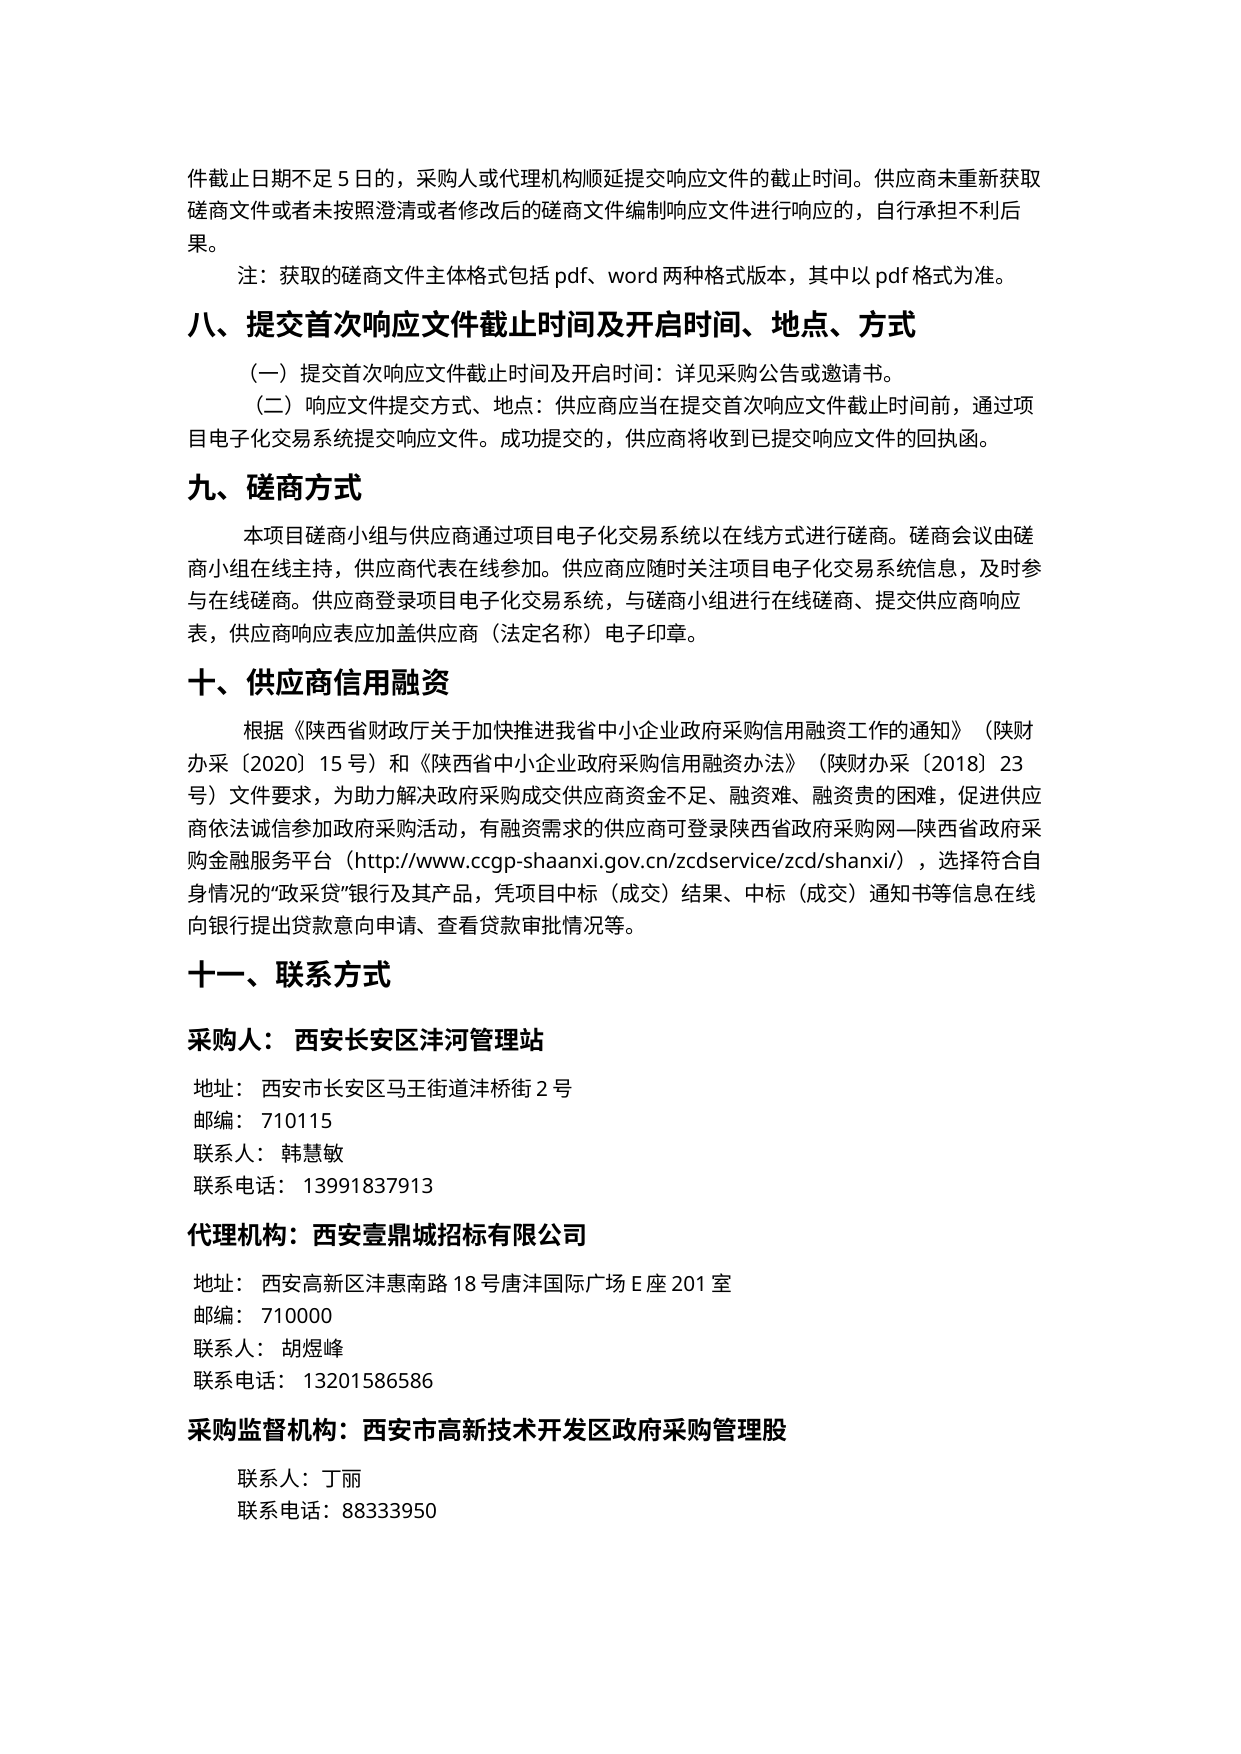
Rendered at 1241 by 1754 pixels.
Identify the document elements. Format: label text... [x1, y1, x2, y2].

text 邮编： 710115 [187, 1104, 1053, 1137]
text 联系电话：88333950 [187, 1494, 1053, 1527]
text 八、提交首次响应文件截止时间及开启时间、地点、方式 [187, 292, 1053, 357]
text 联系人：丁丽 [187, 1462, 1053, 1494]
text 邮编： 710000 [187, 1299, 1053, 1332]
text 联系人： 韩慧敏 [187, 1137, 1053, 1169]
text 注：获取的磋商文件主体格式包括pdf、word两种格式版本，其中以pdf格式为准。 [187, 259, 1053, 292]
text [187, 162, 1053, 259]
text 十、供应商信用融资 [187, 649, 1053, 714]
text 根据《陕西省财政厅关于加快推进我省中小企业政府采购信用融资工作的通知》（陕财办采〔2020〕15 号）和《陕西省中小企业政府采购信用融资办法》（陕财办采〔2018〕23 号）文件要求，为助力解决政府采购成交供应商资金不足、融资难、融资贵的困难，促进供应商依法诚信参加政府采购活动，有融资需求的供应商可登录陕西省政府采购网—陕西省政府采购金融服务平台（http://www.ccgp-shaanxi.gov.cn/zcdservice/zcd/shanxi/），选择符合自身情况的“政采贷”银行及其产品，凭项目中标（成交）结果、中标（成交）通知书等信息在线向银行提出贷款意向申请、查看贷款审批情况等。 [187, 714, 1053, 942]
text 本项目磋商小组与供应商通过项目电子化交易系统以在线方式进行磋商。磋商会议由磋商小组在线主持，供应商代表在线参加。供应商应随时关注项目电子化交易系统信息，及时参与在线磋商。供应商登录项目电子化交易系统，与磋商小组进行在线磋商、提交供应商响应表，供应商响应表应加盖供应商（法定名称）电子印章。 [187, 519, 1053, 649]
text （一）提交首次响应文件截止时间及开启时间：详见采购公告或邀请书。 [187, 357, 1053, 389]
text 十一、联系方式 [187, 942, 1053, 1007]
text 联系人： 胡煜峰 [187, 1332, 1053, 1364]
text 采购监督机构：西安市高新技术开发区政府采购管理股 [187, 1397, 1053, 1462]
text （二）响应文件提交方式、地点：供应商应当在提交首次响应文件截止时间前，通过项目电子化交易系统提交响应文件。成功提交的，供应商将收到已提交响应文件的回执函。 [187, 389, 1053, 454]
text 代理机构：西安壹鼎城招标有限公司 [187, 1202, 1053, 1267]
text 地址： 西安高新区沣惠南路18号唐沣国际广场E座201室 [187, 1267, 1053, 1299]
text 联系电话： 13991837913 [187, 1169, 1053, 1202]
text 地址： 西安市长安区马王街道沣桥街2号 [187, 1072, 1053, 1104]
text 联系电话： 13201586586 [187, 1364, 1053, 1397]
text 九、磋商方式 [187, 454, 1053, 519]
text 采购人： 西安长安区沣河管理站 [187, 1007, 1053, 1072]
